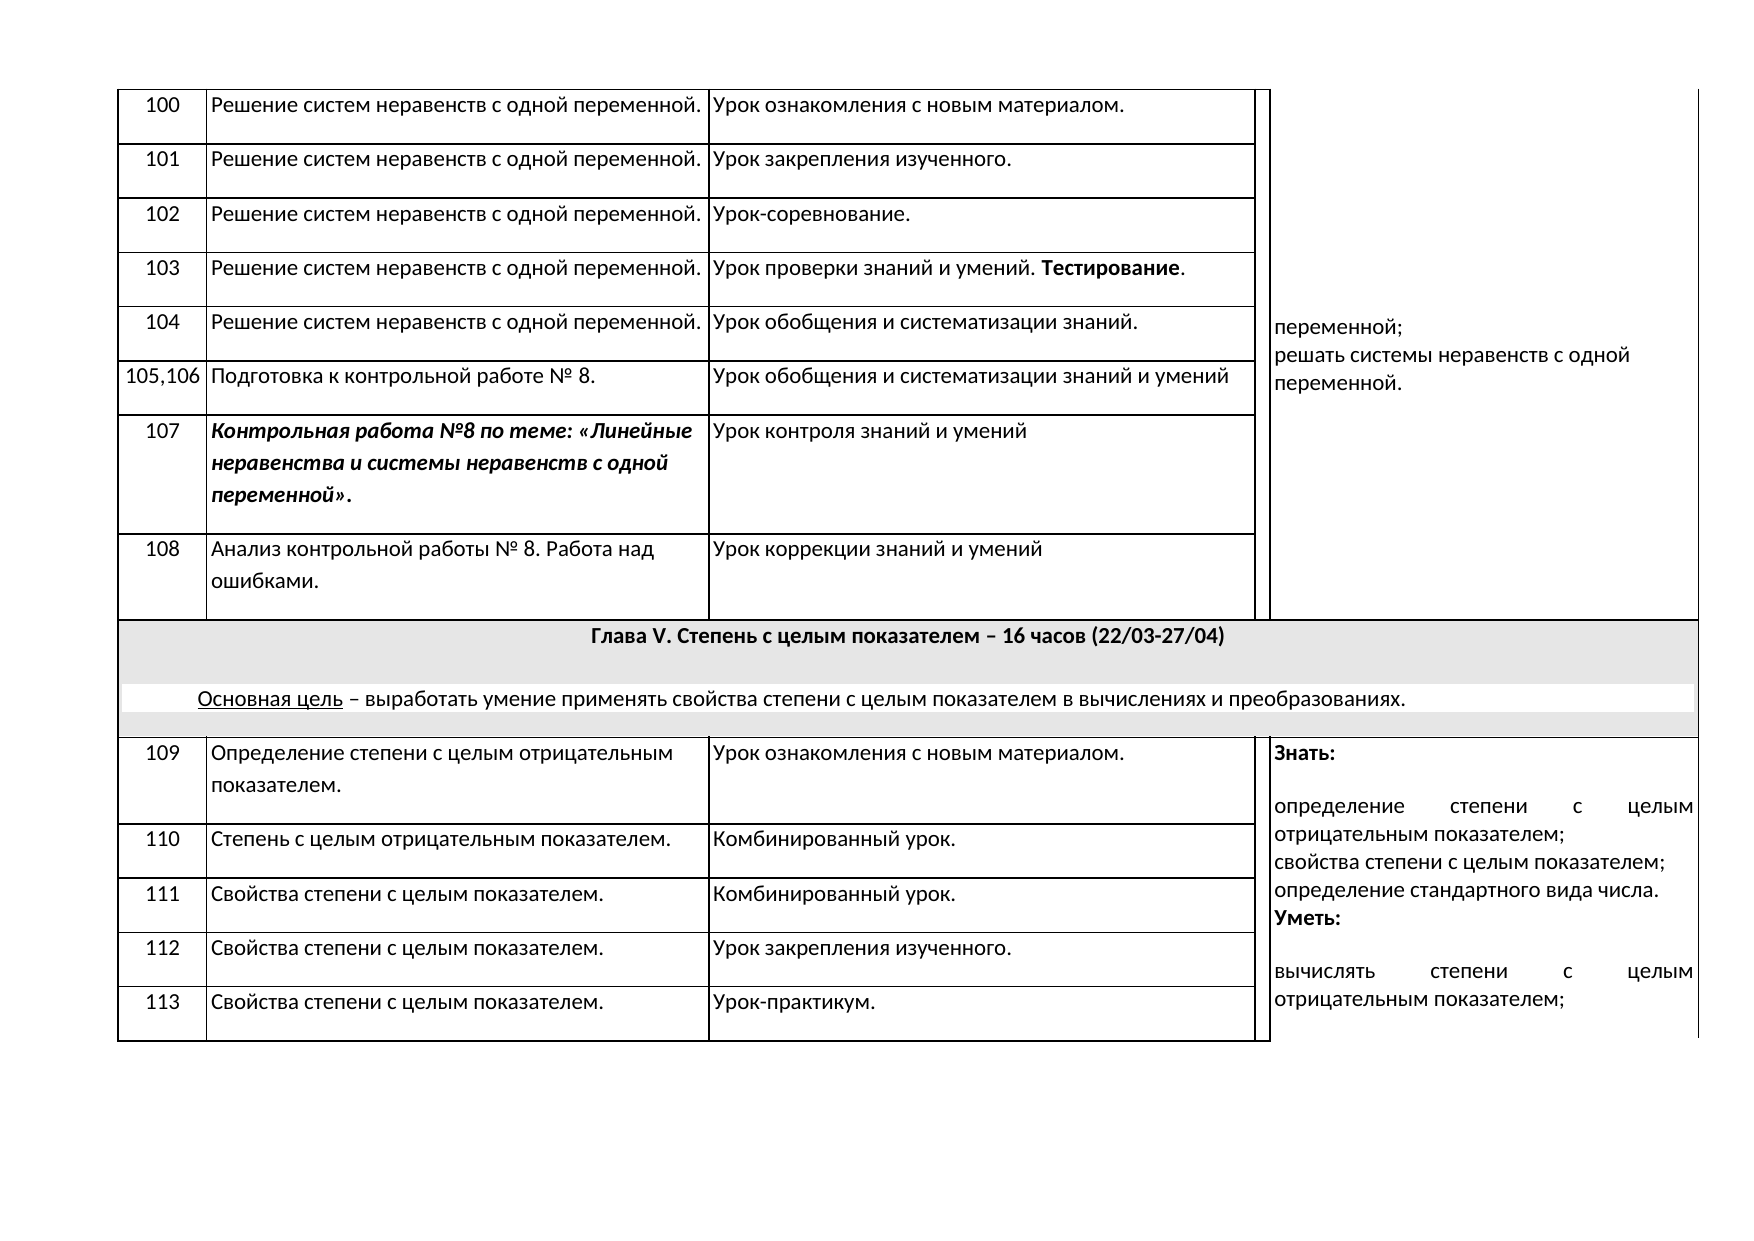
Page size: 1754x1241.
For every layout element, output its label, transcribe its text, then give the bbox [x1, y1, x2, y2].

table_cell 111 [119, 879, 206, 931]
table_cell Урок обобщения и систематизации знаний. [710, 307, 1254, 360]
table_cell Подготовка к контрольной работе № 8. [207, 362, 708, 414]
table_cell [1256, 738, 1269, 1040]
table_cell 112 [119, 933, 206, 986]
table_cell Контрольная работа №8 по теме: «Линейные неравенства и системы неравенств с одной переменной». [207, 416, 708, 533]
table_cell 110 [119, 825, 206, 877]
table_cell Урок обобщения и систематизации знаний и умений [710, 362, 1254, 414]
table_cell Анализ контрольной работы № 8. Работа над ошибками. [207, 535, 708, 619]
table_cell Решение систем неравенств с одной переменной. [207, 307, 708, 360]
table_cell Знать: определение степени с целым отрицательным показателем; свойства степени с целым показателем; определение стандартного вида числа. Уметь: вычислять степени с целым отрицательным показателем; применять свойства степени с целым показателем; записывать числа в стандартном виде; выполнять действия с числами, записанными в стандартном виде; оценивать абсолютную и относительную погрешности приближенного значения; выполнять действия над приближенными значениями; выполнять действия над приближенными значениями на калькуляторе. [1271, 738, 1698, 1040]
table_cell 105,106 [119, 362, 206, 414]
table_cell Определение степени с целым отрицательным показателем. [207, 738, 708, 823]
table_cell Степень с целым отрицательным показателем. [207, 825, 708, 877]
table_cell Урок-практикум. [710, 987, 1254, 1040]
table_cell Урок контроля знаний и умений [710, 416, 1254, 533]
table_cell [1256, 90, 1269, 619]
table_cell Решение систем неравенств с одной переменной. [207, 199, 708, 251]
table_cell Свойства степени с целым показателем. [207, 987, 708, 1040]
table_cell Решение систем неравенств с одной переменной. [207, 253, 708, 306]
table_cell 108 [119, 535, 206, 619]
table_cell 100 [119, 90, 206, 143]
table_cell Урок закрепления изученного. [710, 145, 1254, 197]
table_cell Свойства степени с целым показателем. [207, 879, 708, 931]
table_cell Комбинированный урок. [710, 825, 1254, 877]
table_cell Урок ознакомления с новым материалом. [710, 738, 1254, 823]
table_cell Урок проверки знаний и умений. Тестирование. [710, 253, 1254, 306]
table_cell Решение систем неравенств с одной переменной. [207, 90, 708, 143]
table_cell Свойства степени с целым показателем. [207, 933, 708, 986]
table_cell 107 [119, 416, 206, 533]
table_cell 104 [119, 307, 206, 360]
table_cell 109 [119, 738, 206, 823]
table_cell Урок коррекции знаний и умений [710, 535, 1254, 619]
table_cell Урок закрепления изученного. [710, 933, 1254, 986]
table_cell Решение систем неравенств с одной переменной. [207, 145, 708, 197]
table_cell 103 [119, 253, 206, 306]
table_cell 102 [119, 199, 206, 251]
table_cell [1271, 533, 1698, 619]
table_cell Урок ознакомления с новым материалом. [710, 90, 1254, 143]
table_cell 101 [119, 145, 206, 197]
table_cell 113 [119, 987, 206, 1040]
table_cell Глава V. Степень с целым показателем – 16 часов (22/03-27/04) Основная цель – выработать умение применять свойства степени с целым показателем в вычислениях и преобразованиях. [119, 621, 1698, 736]
table_cell Комбинированный урок. [710, 879, 1254, 931]
table_cell Урок-соревнование. [710, 199, 1254, 251]
